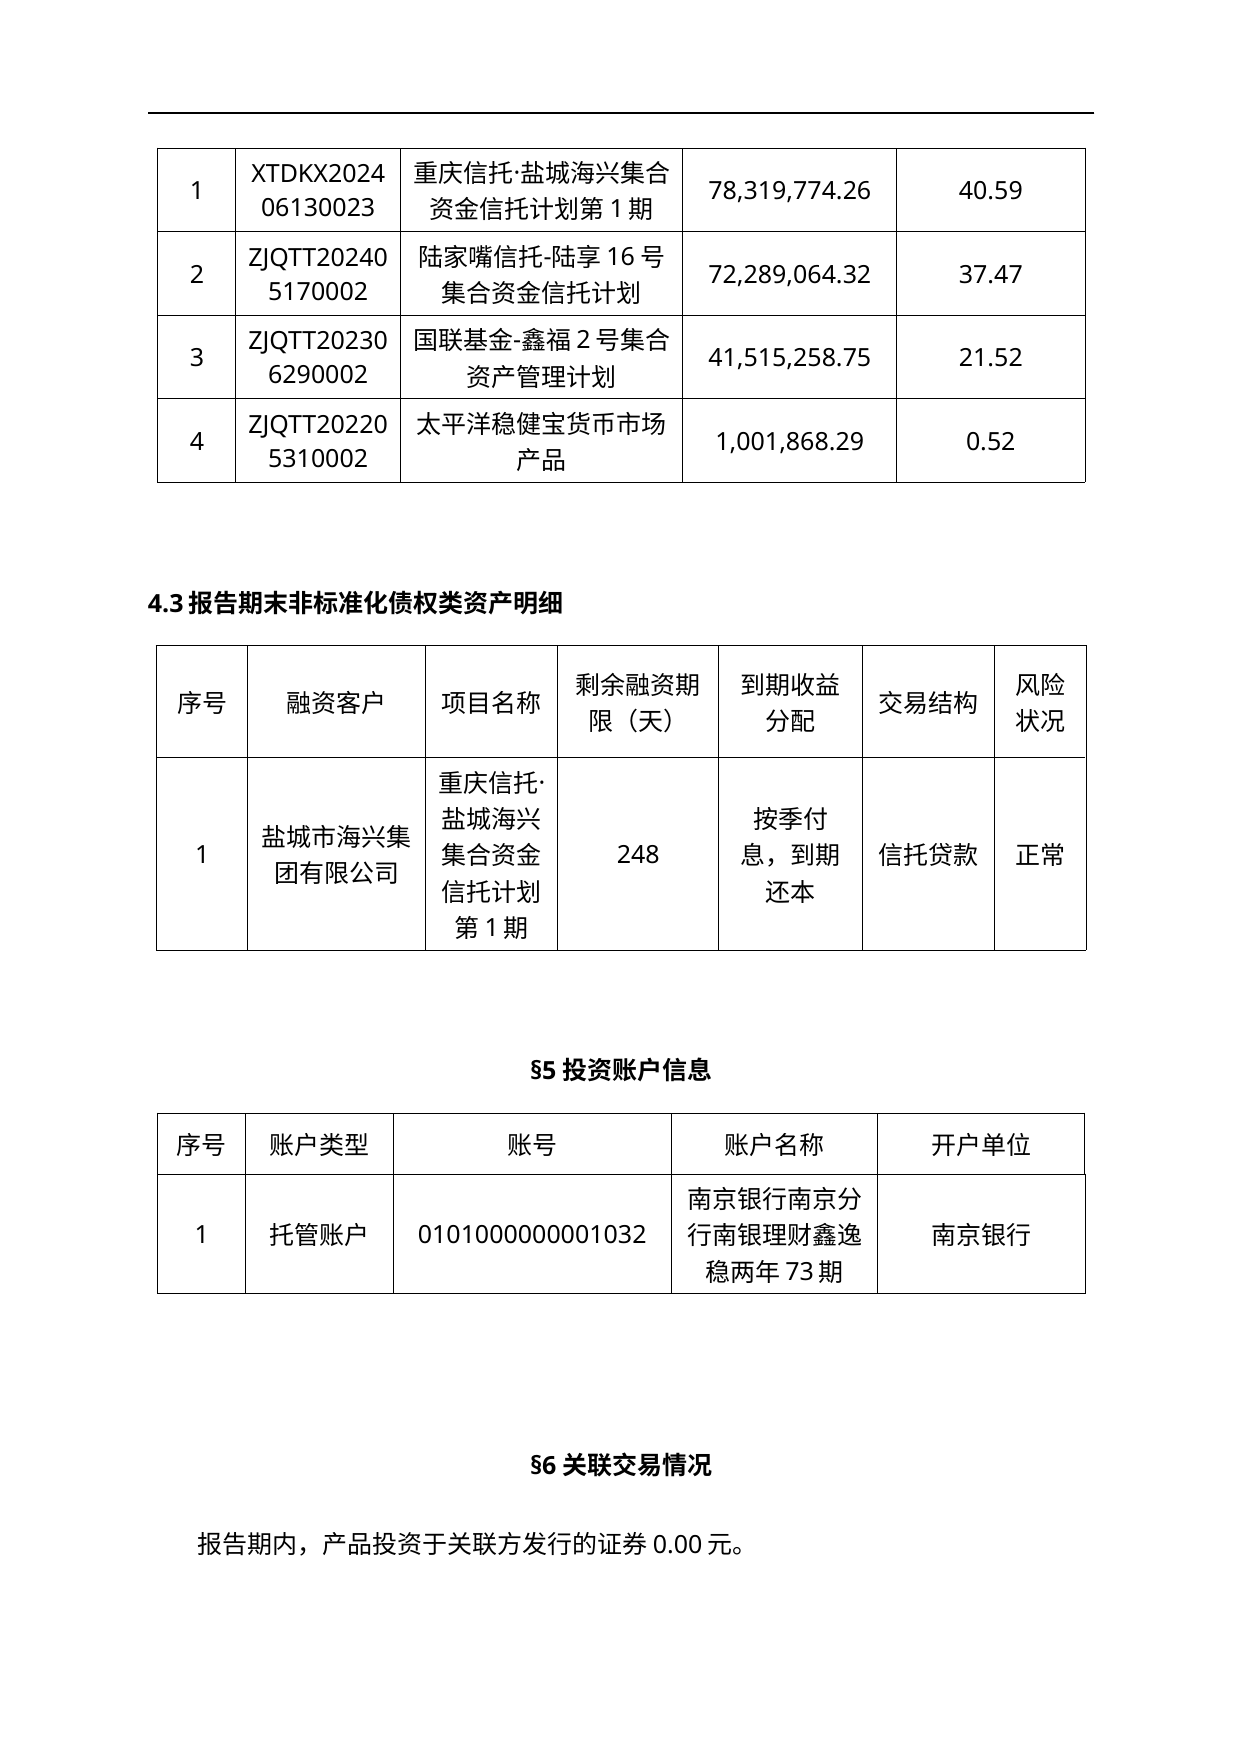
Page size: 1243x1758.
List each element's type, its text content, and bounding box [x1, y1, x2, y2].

table_cell 国联基金-鑫福2号集合资产管理计划 [401, 316, 682, 398]
table_cell 1,001,868.29 [683, 399, 896, 482]
table_header 账号 [394, 1114, 671, 1173]
table_cell 72,289,064.32 [683, 232, 896, 315]
table_cell 南京银行 [878, 1175, 1085, 1293]
table_cell XTDKX202406130023 [236, 149, 400, 231]
table_cell 1 [157, 758, 247, 949]
table_cell 重庆信托·盐城海兴集合资金信托计划第1期 [401, 149, 682, 231]
table_cell 3 [158, 316, 235, 398]
table_cell 1 [158, 149, 235, 231]
table_cell 78,319,774.26 [683, 149, 896, 231]
table_cell 0.52 [897, 399, 1085, 482]
table_cell 40.59 [897, 149, 1085, 231]
table_cell 1 [158, 1175, 245, 1293]
text §5 投资账户信息 [148, 1051, 1094, 1087]
table_cell 21.52 [897, 316, 1085, 398]
text 报告期内，产品投资于关联方发行的证券0.00元。 [148, 1525, 1094, 1561]
table_header 融资客户 [248, 646, 425, 757]
text 4.3报告期末非标准化债权类资产明细 [148, 583, 1094, 619]
table_cell 4 [158, 399, 235, 482]
table_cell ZJQTT202205310002 [236, 399, 400, 482]
table_cell 37.47 [897, 232, 1085, 315]
table_cell 太平洋稳健宝货币市场产品 [401, 399, 682, 482]
table_cell 盐城市海兴集团有限公司 [248, 758, 425, 949]
table_cell 信托贷款 [863, 758, 994, 949]
table_header 风险状况 [995, 646, 1086, 757]
table_cell ZJQTT202306290002 [236, 316, 400, 398]
table_header 开户单位 [878, 1114, 1084, 1173]
table_header 到期收益分配 [719, 646, 862, 757]
table_header 项目名称 [426, 646, 557, 757]
table_cell 托管账户 [246, 1175, 393, 1293]
table_cell 重庆信托·盐城海兴集合资金信托计划第1期 [426, 758, 557, 949]
table_cell 正常 [995, 757, 1086, 949]
table_cell 2 [158, 232, 235, 315]
table_header 剩余融资期限（天） [558, 646, 718, 757]
text §6 关联交易情况 [148, 1446, 1094, 1482]
table_header 序号 [157, 646, 247, 757]
table_cell 248 [558, 758, 718, 949]
table_cell 陆家嘴信托-陆享16号集合资金信托计划 [401, 232, 682, 315]
table_cell 南京银行南京分行南银理财鑫逸稳两年73期 [672, 1175, 877, 1293]
table_cell 41,515,258.75 [683, 316, 896, 398]
table_header 序号 [158, 1114, 245, 1173]
table_cell 0101000000001032 [394, 1175, 671, 1293]
table_header 账户类型 [246, 1114, 393, 1173]
table_header 账户名称 [672, 1114, 877, 1173]
table_cell ZJQTT202405170002 [236, 232, 400, 315]
table_cell 按季付息，到期还本 [719, 758, 862, 949]
table_header 交易结构 [863, 646, 994, 757]
